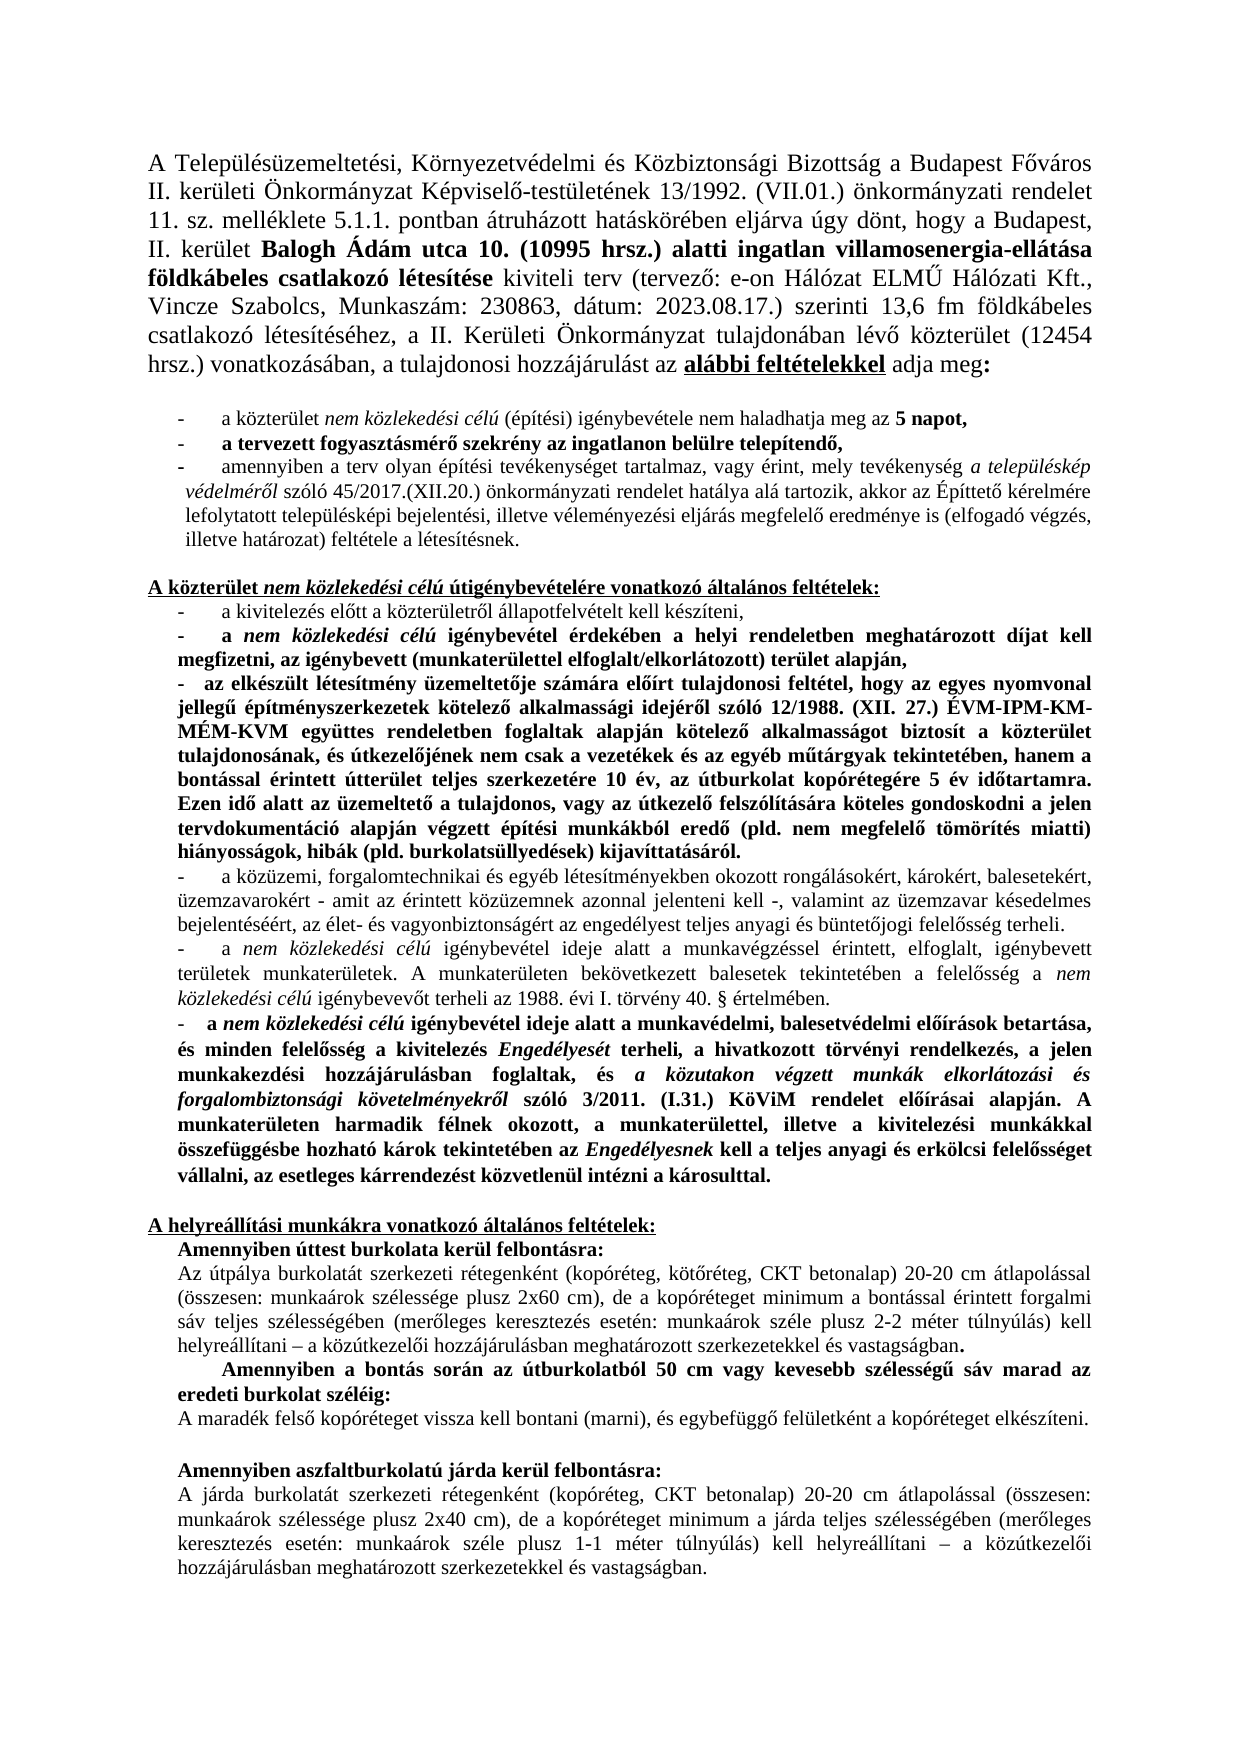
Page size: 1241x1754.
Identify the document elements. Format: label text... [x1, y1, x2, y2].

list az elkészült létesítmény üzemeltetője számára előírt tulajdonosi feltétel, hogy az egyes nyomvonal jellegű építményszerkezetek kötelező alkalmassági idejéről szóló 12/1988. (XII. 27.) ÉVM-IPM-KM-MÉM-KVM együttes rendeletben foglaltak alapján kötelező alkalmasságot biztosít a közterület tulajdonosának, és útkezelőjének nem csak a vezetékek és az egyéb műtárgyak tekintetében, hanem a bontással érintett útterület teljes szerkezetére 10 év, az útburkolat kopórétegére 5 év időtartamra. Ezen idő alatt az üzemeltető a tulajdonos, vagy az útkezelő felszólítására köteles gondoskodni a jelen tervdokumentáció alapján végzett építési munkákból eredő (pld. nem megfelelő tömörítés miatti) hiányosságok, hibák (pld. burkolatsüllyedések) kijavíttatásáról. [177, 671, 1093, 863]
text Amennyiben a bontás során az útburkolatból 50 cm vagy kevesebb szélességű sáv marad az eredeti burkolat széléig: [177, 1357, 1093, 1406]
list a nem közlekedési célú igénybevétel érdekében a helyi rendeletben meghatározott díjat kell megfizetni, az igénybevett (munkaterülettel elfoglalt/elkorlátozott) terület alapján, [177, 623, 1093, 671]
text A Településüzemeltetési, Környezetvédelmi és Közbiztonsági Bizottság a Budapest Főváros II. kerületi Önkormányzat Képviselő-testületének 13/1992. (VII.01.) önkormányzati rendelet 11. sz. melléklete 5.1.1. pontban átruházott hatáskörében eljárva úgy dönt, hogy a Budapest, II. kerület Balogh Ádám utca 10. (10995 hrsz.) alatti ingatlan villamosenergia-ellátása földkábeles csatlakozó létesítése kiviteli terv (tervező: e-on Hálózat ELMŰ Hálózati Kft., Vincze Szabolcs, Munkaszám: 230863, dátum: 2023.08.17.) szerinti 13,6 fm földkábeles csatlakozó létesítéséhez, a II. Kerületi Önkormányzat tulajdonában lévő közterület (12454 hrsz.) vonatkozásában, a tulajdonosi hozzájárulást az alábbi feltételekkel adja meg: [148, 148, 1093, 378]
text Az útpálya burkolatát szerkezeti rétegenként (kopóréteg, kötőréteg, CKT betonalap) 20-20 cm átlapolással (összesen: munkaárok szélessége plusz 2x60 cm), de a kopóréteget minimum a bontással érintett forgalmi sáv teljes szélességében (merőleges keresztezés esetén: munkaárok széle plusz 2-2 méter túlnyúlás) kell helyreállítani – a közútkezelői hozzájárulásban meghatározott szerkezetekkel és vastagságban. [177, 1261, 1093, 1357]
list a nem közlekedési célú igénybevétel ideje alatt a munkavédelmi, balesetvédelmi előírások betartása, és minden felelősség a kivitelezés Engedélyesét terheli, a hivatkozott törvényi rendelkezés, a jelen munkakezdési hozzájárulásban foglaltak, és a közutakon végzett munkák elkorlátozási és forgalombiztonsági követelményekről szóló 3/2011. (I.31.) KöViM rendelet előírásai alapján. A munkaterületen harmadik félnek okozott, a munkaterülettel, illetve a kivitelezési munkákkal összefüggésbe hozható károk tekintetében az Engedélyesnek kell a teljes anyagi és erkölcsi felelősséget vállalni, az esetleges kárrendezést közvetlenül intézni a károsulttal. [177, 1011, 1093, 1187]
text Amennyiben aszfaltburkolatú járda kerül felbontásra: [177, 1458, 1093, 1482]
text Amennyiben úttest burkolata kerül felbontásra: [177, 1237, 1093, 1261]
text A helyreállítási munkákra vonatkozó általános feltételek: [148, 1213, 1093, 1237]
list amennyiben a terv olyan építési tevékenységet tartalmaz, vagy érint, mely tevékenység a településkép védelméről szóló 45/2017.(XII.20.) önkormányzati rendelet hatálya alá tartozik, akkor az Építtető kérelmére lefolytatott településképi bejelentési, illetve véleményezési eljárás megfelelő eredménye is (elfogadó végzés, illetve határozat) feltétele a létesítésnek. [177, 454, 1093, 551]
text A közterület nem közlekedési célú útigénybevételére vonatkozó általános feltételek: [148, 575, 1093, 599]
list a közüzemi, forgalomtechnikai és egyéb létesítményekben okozott rongálásokért, károkért, balesetekért, üzemzavarokért - amit az érintett közüzemnek azonnal jelenteni kell -, valamint az üzemzavar késedelmes bejelentéséért, az élet- és vagyonbiztonságért az engedélyest teljes anyagi és büntetőjogi felelősség terheli. [177, 863, 1093, 936]
list a nem közlekedési célú igénybevétel ideje alatt a munkavégzéssel érintett, elfoglalt, igénybevett területek munkaterületek. A munkaterületen bekövetkezett balesetek tekintetében a felelősség a nem közlekedési célú igénybevevőt terheli az 1988. évi I. törvény 40. § értelmében. [177, 936, 1093, 1010]
list a közterület nem közlekedési célú (építési) igénybevétele nem haladhatja meg az 5 napot, [177, 406, 1093, 430]
list a kivitelezés előtt a közterületről állapotfelvételt kell készíteni, [177, 599, 1093, 623]
text A maradék felső kopóréteget vissza kell bontani (marni), és egybefüggő felületként a kopóréteget elkészíteni. [177, 1406, 1093, 1429]
list a tervezett fogyasztásmérő szekrény az ingatlanon belülre telepítendő, [177, 430, 1093, 454]
text A járda burkolatát szerkezeti rétegenként (kopóréteg, CKT betonalap) 20-20 cm átlapolással (összesen: munkaárok szélessége plusz 2x40 cm), de a kopóréteget minimum a járda teljes szélességében (merőleges keresztezés esetén: munkaárok széle plusz 1-1 méter túlnyúlás) kell helyreállítani – a közútkezelői hozzájárulásban meghatározott szerkezetekkel és vastagságban. [177, 1482, 1093, 1579]
